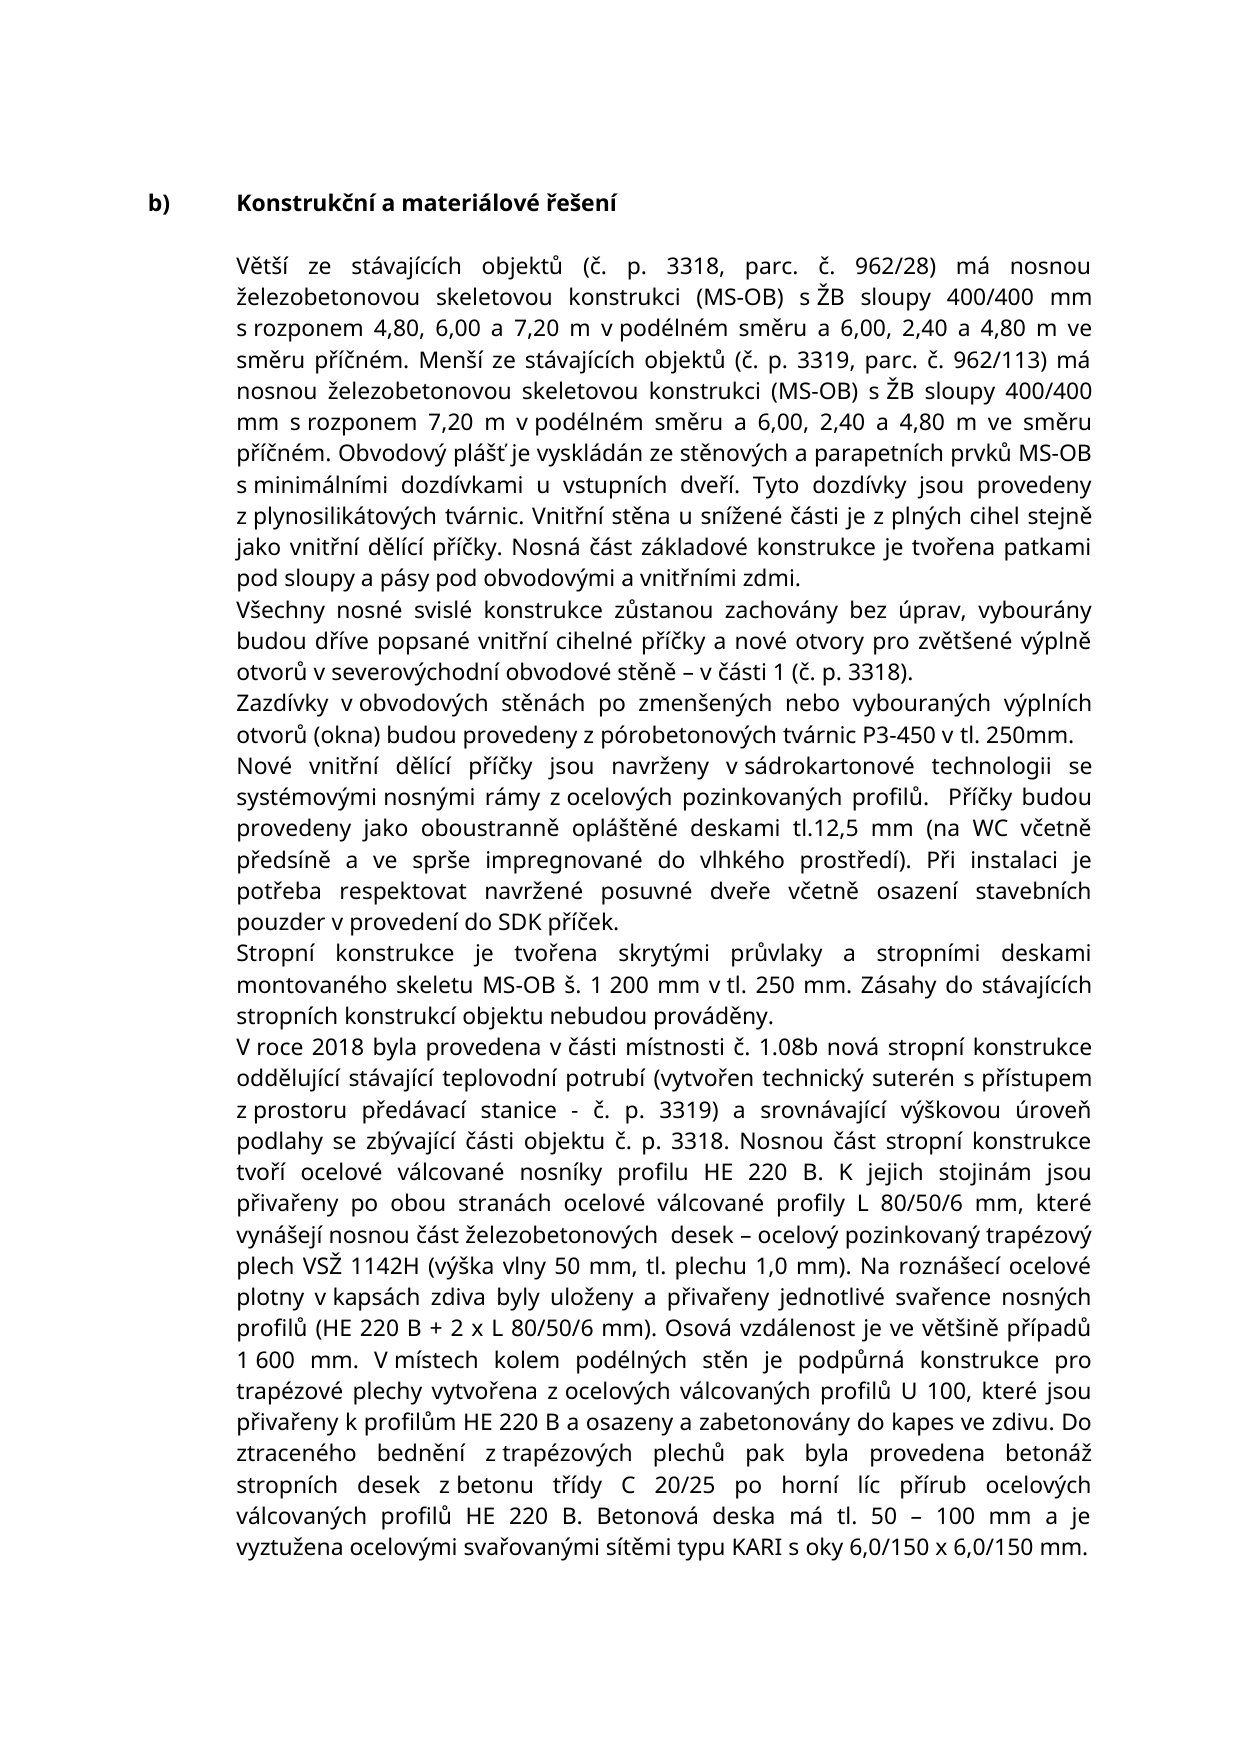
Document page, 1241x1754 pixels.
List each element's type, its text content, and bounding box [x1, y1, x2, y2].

text Větší ze stávajících objektů (č. p. 3318, parc. č. 962/28) má nosnou železobetonovou skeletovou konstrukci (MS-OB) s ŽB sloupy 400/400 mm s rozponem 4,80, v podélném směru a 6,00, ve směru příčném. Menší ze stávajících objektů (č. p. 3319, parc. č. 962/113) má nosnou železobetonovou skeletovou konstrukci (MS-OB) s ŽB sloupy 400/400 mm s rozponem 7,20 m v podélném směru a 6,00, ve směru příčném. Obvodový plášť je vyskládán ze stěnových a parapetních prvků MS-OB s minimálními dozdívkami u vstupních dveří. Tyto dozdívky jsou provedeny z plynosilikátových tvárnic. Vnitřní stěna u snížené části je z plných cihel stejně jako vnitřní dělící příčky. Nosná část základové konstrukce je tvořena patkami pod sloupy a pásy pod obvodovými a vnitřními zdmi. [236, 250, 1093, 593]
text Nové vnitřní dělící příčky jsou navrženy v sádrokartonové technologii se systémovými nosnými rámy z ocelových pozinkovaných profilů. Příčky budou provedeny jako oboustranně opláštěné deskami tl.12,5 mm (na WC včetně předsíně a ve sprše impregnované do vlhkého prostředí). Při instalaci je potřeba respektovat navržené posuvné dveře včetně osazení stavebních pouzder v provedení do SDK příček. [236, 750, 1093, 937]
text Zazdívky v obvodových stěnách po zmenšených nebo vybouraných výplních otvorů (okna) budou provedeny z pórobetonových tvárnic P3-450 v tl. 250mm. [236, 687, 1093, 750]
text Stropní konstrukce je tvořena skrytými průvlaky a stropními deskami montovaného skeletu MS-OB š. 1 200 mm v tl. 250 mm. Zásahy do stávajících stropních konstrukcí objektu nebudou prováděny. [236, 937, 1093, 1031]
text Všechny nosné svislé konstrukce zůstanou zachovány bez úprav, vybourány budou dříve popsané vnitřní cihelné příčky a nové otvory pro zvětšené výplně otvorů v severovýchodní obvodové stěně – v části 1 (č. p. 3318). [236, 593, 1093, 687]
text V roce 2018 byla provedena v části místnosti č. 1.08b nová stropní konstrukce oddělující stávající teplovodní potrubí (vytvořen technický suterén s přístupem z prostoru předávací stanice - č. p. 3319) a srovnávající výškovou úroveň podlahy se zbývající části objektu č. p. 3318. Nosnou část stropní konstrukce tvoří ocelové válcované nosníky profilu HE 220 B. K jejich stojinám jsou přivařeny po obou stranách ocelové válcované profily L 80/50/6 mm, které vynášejí nosnou část železobetonových desek – ocelový pozinkovaný trapézový plech VSŽ 1142H (výška vlny 50 mm, tl. plechu 1,0 mm). Na roznášecí ocelové plotny v kapsách zdiva byly uloženy a přivařeny jednotlivé svařence nosných profilů (HE 220 B + 2 x L 80/50/6 mm). Osová vzdálenost je ve většině případů 1 600 mm. V místech kolem podélných stěn je podpůrná konstrukce pro trapézové plechy vytvořena z ocelových válcovaných profilů U 100, které jsou přivařeny k profilům HE 220 B a osazeny a zabetonovány do kapes ve zdivu. Do ztraceného bednění z trapézových plechů pak byla provedena betonáž stropních desek z betonu třídy C 20/25 po horní líc přírub ocelových válcovaných profilů HE 220 B. Betonová deska má tl. 50 – 100 mm a je vyztužena ocelovými svařovanými sítěmi typu KARI s oky 6,0/150 x 6,0/150 mm. [236, 1031, 1093, 1562]
text b) Konstrukční a materiálové řešení [148, 187, 1093, 218]
